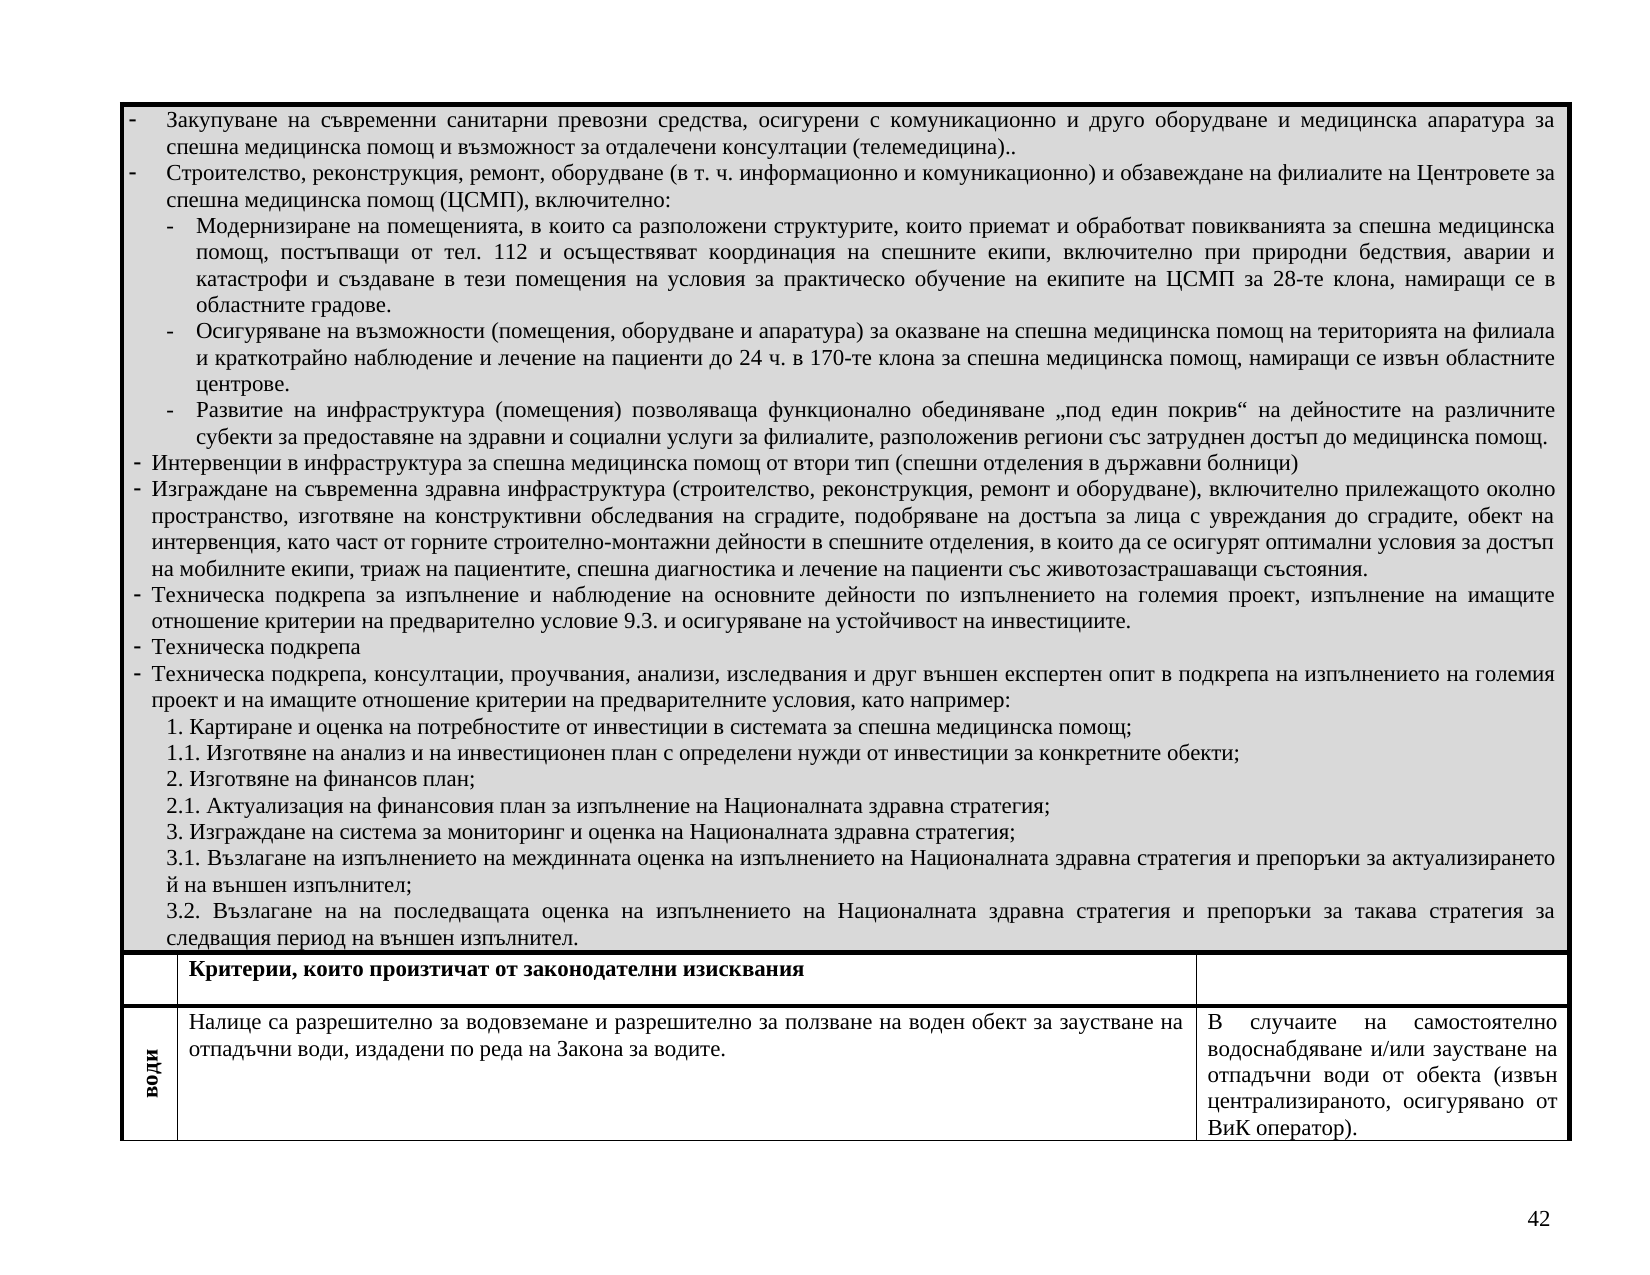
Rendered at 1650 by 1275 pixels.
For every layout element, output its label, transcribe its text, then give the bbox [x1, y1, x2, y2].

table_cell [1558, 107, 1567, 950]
table_cell [1197, 955, 1567, 1004]
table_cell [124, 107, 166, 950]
table_cell Критерии, които произтичат от законодателни изисквания [178, 955, 1196, 1004]
table_cell води [124, 1008, 177, 1140]
table_cell [124, 955, 177, 1004]
table_cell Налице са разрешително за водовземане и разрешително за ползване на воден обект за заустване на отпадъчни води, издадени по реда на Закона за водите. [178, 1008, 1196, 1140]
table_cell В случаите на самостоятелно водоснабдяване и/или заустване на отпадъчни води от обекта (извън централизираното, осигурявано от ВиК оператор). [1197, 1008, 1567, 1140]
